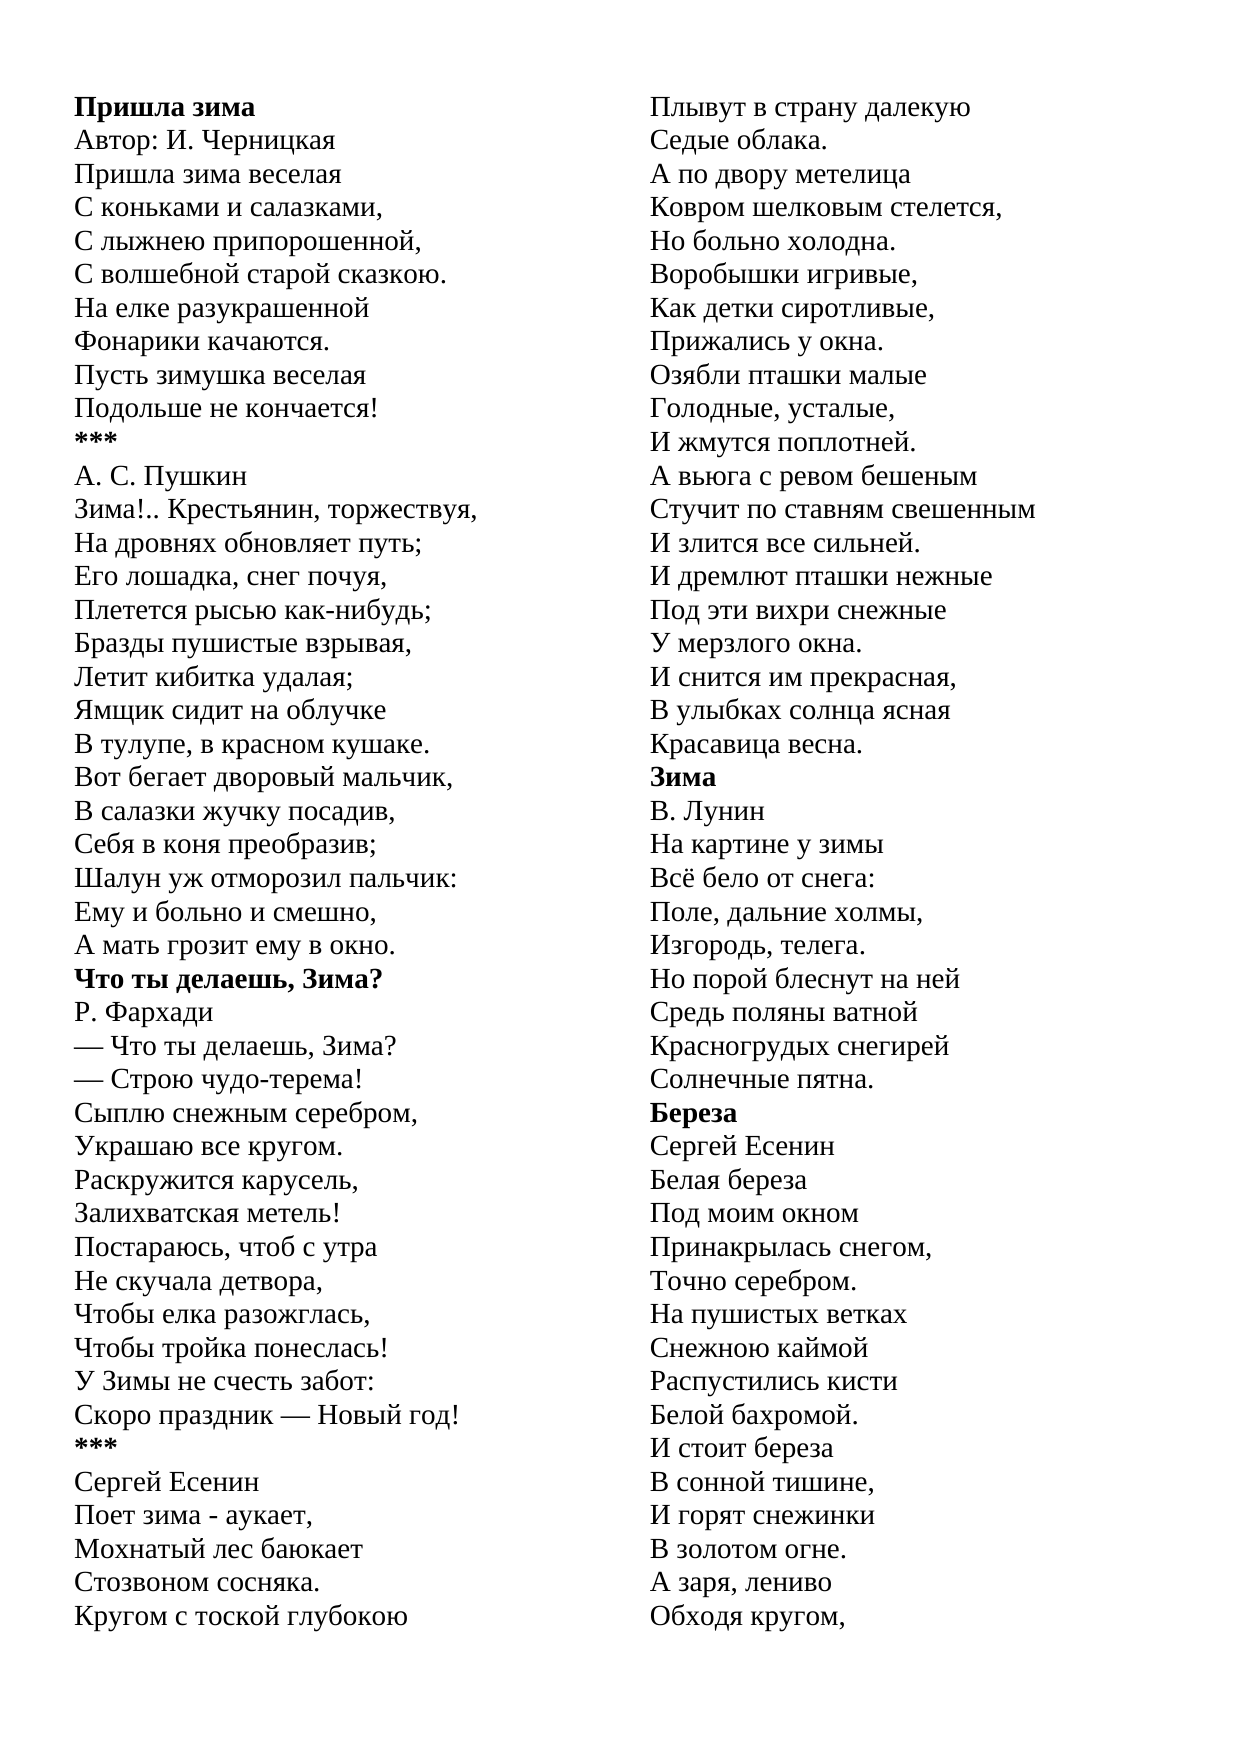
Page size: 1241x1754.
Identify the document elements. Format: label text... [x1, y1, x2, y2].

text Береза Сергей Есенин [649, 1095, 1152, 1162]
text А по двору метелица Ковром шелковым стелется, Но больно холодна. Воробышки игривые, Как детки сиротливые, Прижались у окна. [649, 156, 1152, 357]
text Зима [649, 759, 1152, 793]
text Пришла зима веселая С коньками и салазками, С лыжнею припорошенной, С волшебной старой сказкою. На елке разукрашенной Фонарики качаются. Пусть зимушка веселая Подольше не кончается! [74, 156, 576, 424]
text Сергей Есенин [74, 1464, 576, 1497]
text — Что ты делаешь, Зима? — Строю чудо-терема! Сыплю снежным серебром, Украшаю все кругом. Раскружится карусель, Залихватская метель! Постараюсь, чтоб с утра Не скучала детвора, Чтобы елка разожглась, Чтобы тройка понеслась! У Зимы не счесть забот: Скоро праздник — Новый год! [74, 1028, 576, 1430]
text *** [74, 1430, 576, 1464]
text Поет зима - аукает, Мохнатый лес баюкает Стозвоном сосняка. Кругом с тоской глубокою Плывут в страну далекую Седые облака. [74, 1497, 576, 1632]
text На картине у зимы Всё бело от снега: Поле, дальние холмы, Изгородь, телега. [649, 827, 1152, 961]
text Но порой блеснут на ней Средь поляны ватной Красногрудых снегирей Солнечные пятна. [649, 961, 1152, 1095]
text Поет зима - аукает, Мохнатый лес баюкает Стозвоном сосняка. Кругом с тоской глубокою Плывут в страну далекую Седые облака. [649, 89, 1152, 156]
text Пришла зима [74, 89, 576, 122]
text *** А. С. Пушкин [74, 424, 576, 491]
text Автор: И. Черницкая [74, 122, 576, 156]
text Зима!.. Крестьянин, торжествуя, На дровнях обновляет путь; Его лошадка, снег почуя, Плетется рысью как-нибудь; Бразды пушистые взрывая, Летит кибитка удалая; Ямщик сидит на облучке В тулупе, в красном кушаке. Вот бегает дворовый мальчик, В салазки жучку посадив, Себя в коня преобразив; Шалун уж отморозил пальчик: Ему и больно и смешно, А мать грозит ему в окно. [74, 491, 576, 961]
text В. Лунин [649, 793, 1152, 827]
text Р. Фархади [74, 994, 576, 1028]
text И дремлют пташки нежные Под эти вихри снежные У мерзлого окна. И снится им прекрасная, В улыбках солнца ясная Красавица весна. [649, 558, 1152, 759]
text Что ты делаешь, Зима? [74, 961, 576, 994]
text Озябли пташки малые Голодные, усталые, И жмутся поплотней. А вьюга с ревом бешеным Стучит по ставням свешенным И злится все сильней. [649, 357, 1152, 558]
